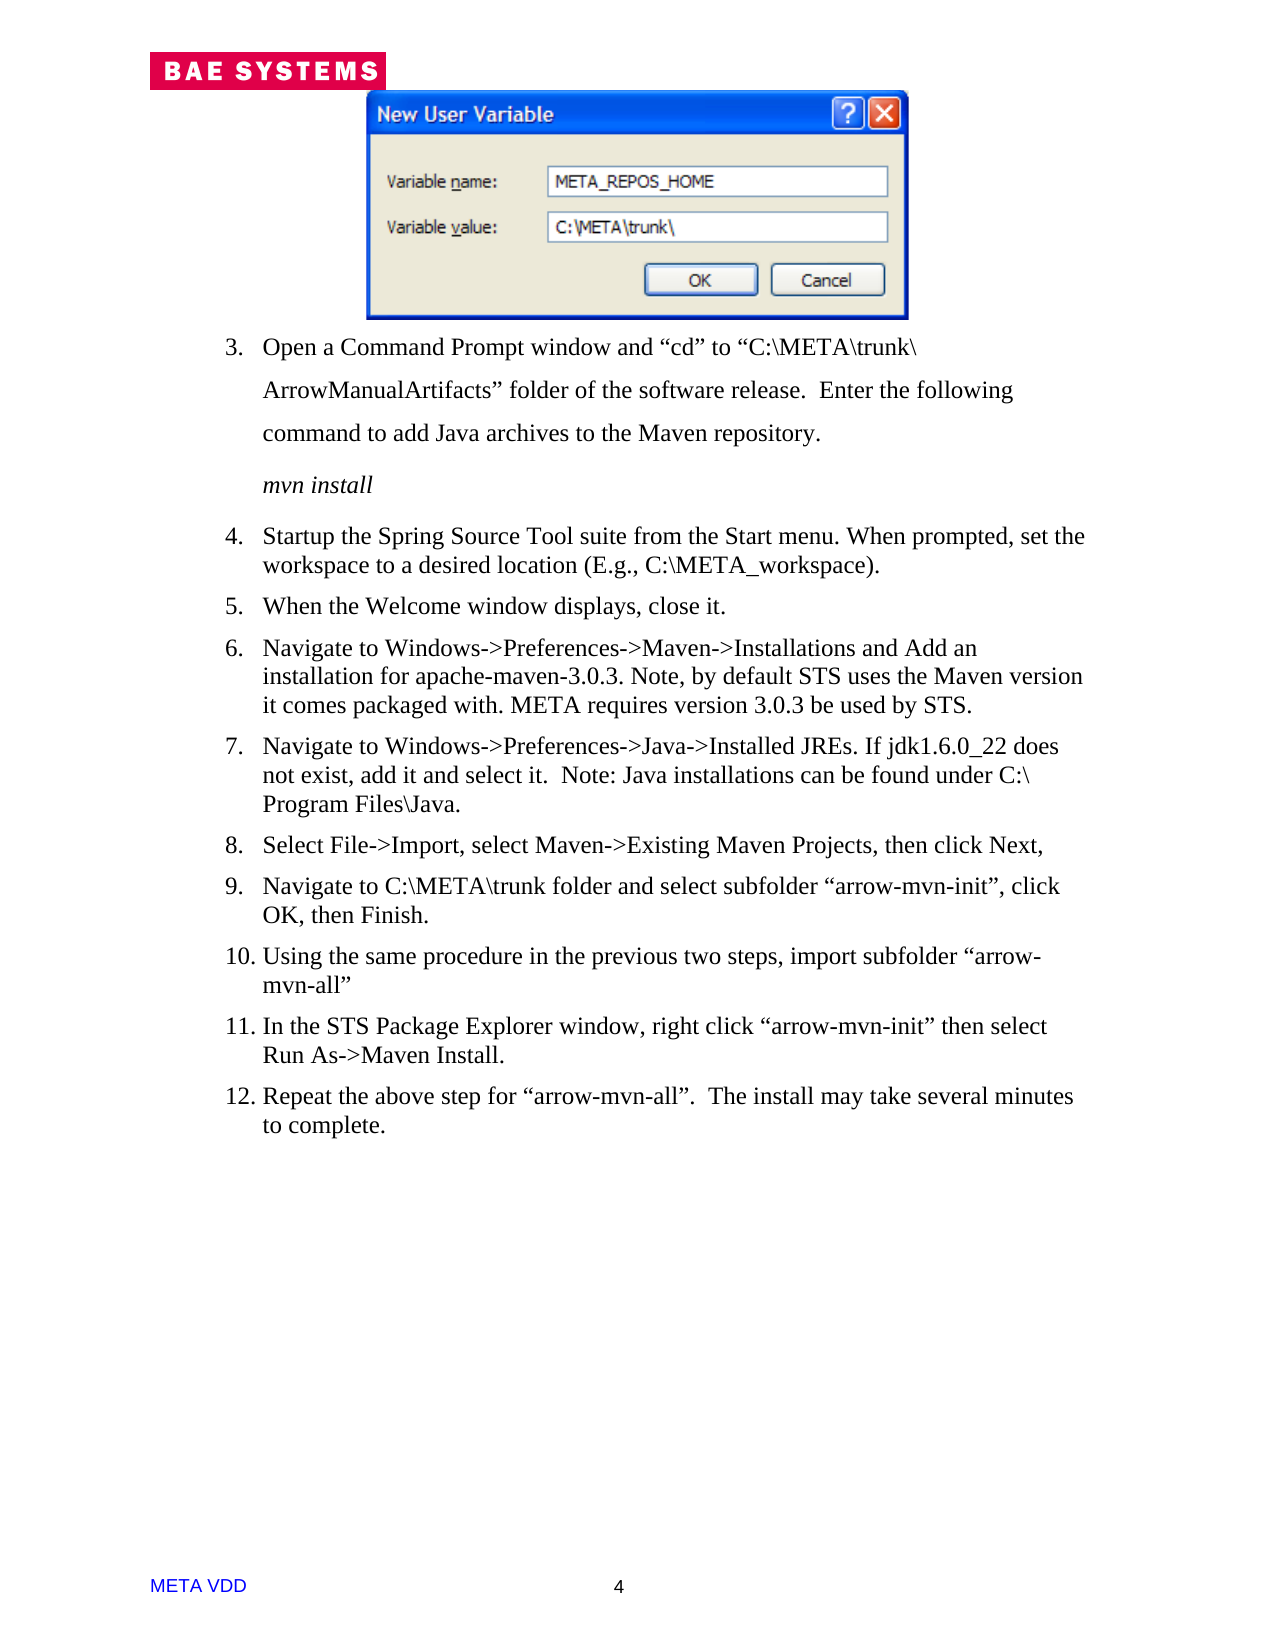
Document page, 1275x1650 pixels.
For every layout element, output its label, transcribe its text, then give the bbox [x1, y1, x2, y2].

picture [366, 90, 909, 320]
list Select File->Import, select Maven->Existing Maven Projects, then click Next, [225, 830, 1087, 859]
list Navigate to C:\META\trunk folder and select subfolder “arrow-mvn-init”, click OK, then Finish. [225, 871, 1087, 929]
list In the STS Package Explorer window, right click “arrow-mvn-init” then select Run As->Maven Install. [225, 1011, 1087, 1069]
text mvn install [262, 470, 1087, 499]
list Navigate to Windows->Preferences->Maven->Installations and Add an installation for apache-maven-3.0.3. Note, by default STS uses the Maven version it comes packaged with. META requires version 3.0.3 be used by STS. [225, 633, 1087, 719]
list Open a Command Prompt window and “cd” to “C:\META\trunk\ArrowManualArtifacts” folder of the software release. Enter the following command to add Java archives to the Maven repository. [225, 332, 1087, 447]
list Startup the Spring Source Tool suite from the Start menu. When prompted, set the workspace to a desired location (E.g., C:\META_workspace). [225, 521, 1087, 579]
list Navigate to Windows->Preferences->Java->Installed JREs. If jdk1.6.0_22 does not exist, add it and select it. Note: Java installations can be found under C:\Program Files\Java. [225, 731, 1087, 818]
list Repeat the above step for “arrow-mvn-all”. The install may take several minutes to complete. [225, 1081, 1087, 1139]
list Using the same procedure in the previous two steps, import subfolder “arrow-mvn-all” [225, 941, 1087, 999]
list When the Welcome window displays, close it. [225, 591, 1087, 620]
